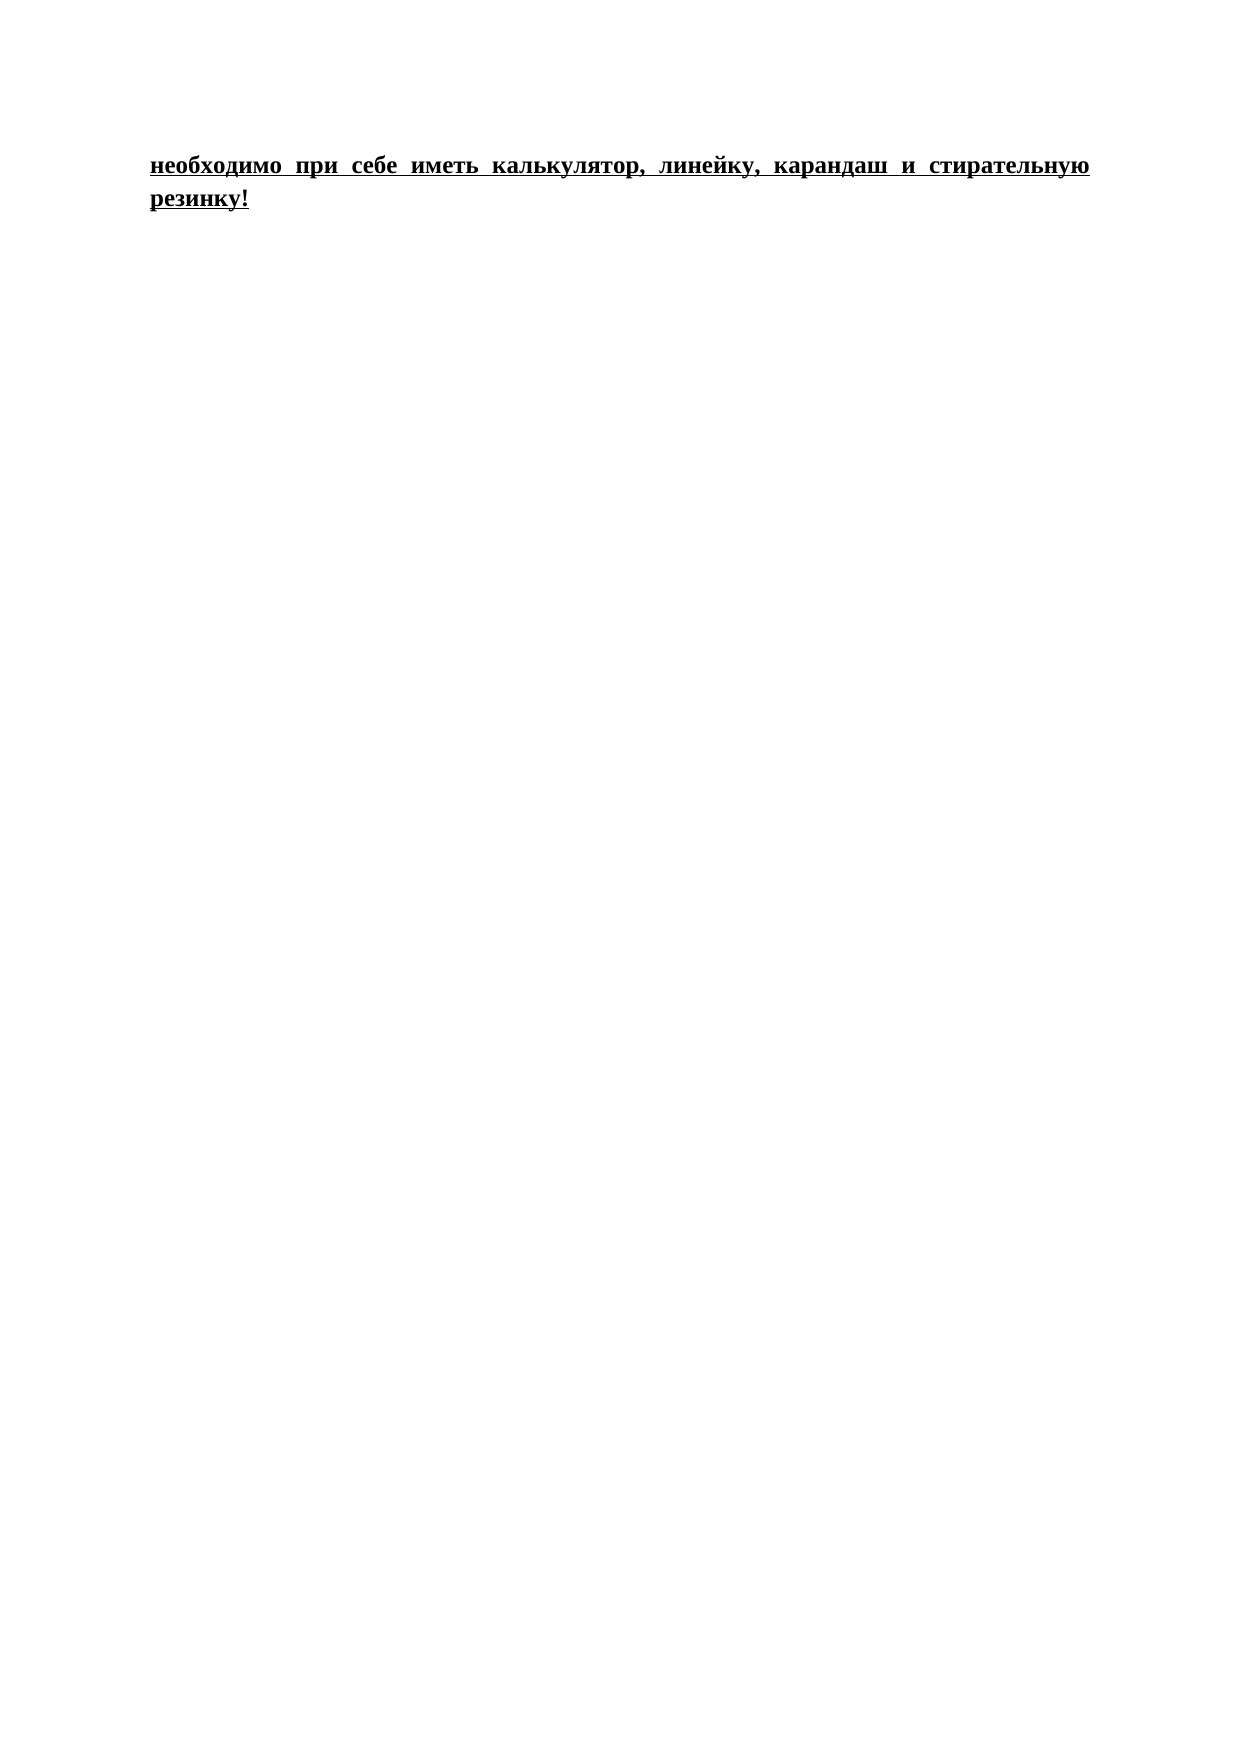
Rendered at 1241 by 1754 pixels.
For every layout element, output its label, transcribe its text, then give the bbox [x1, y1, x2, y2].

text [150, 150, 1090, 175]
